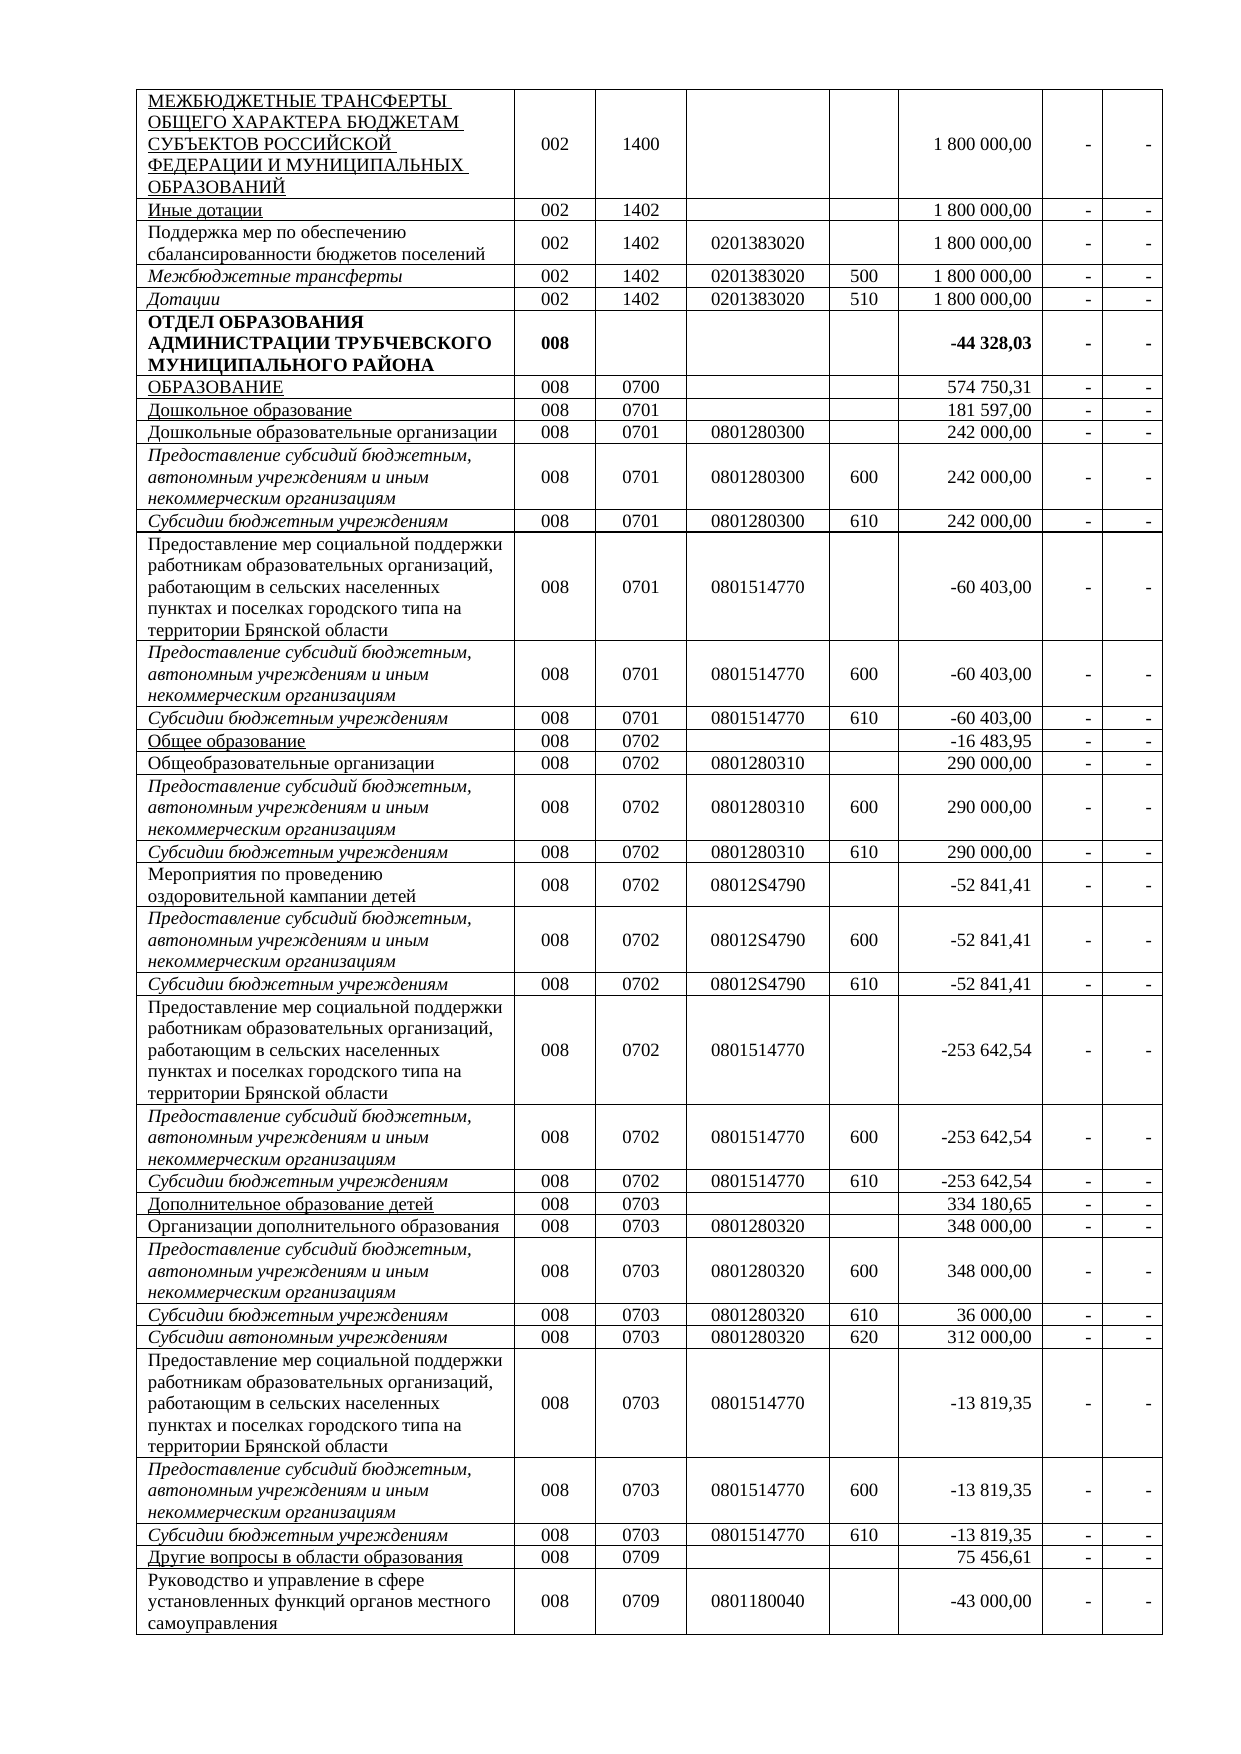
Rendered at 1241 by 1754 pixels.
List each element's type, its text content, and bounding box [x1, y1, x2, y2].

table_cell Дотации [137, 288, 514, 309]
table_cell - [1043, 863, 1102, 906]
table_cell 0201383020 [687, 288, 829, 309]
table_cell - [1043, 1458, 1102, 1522]
table_cell -52 841,41 [899, 973, 1042, 994]
table_cell - [1103, 1524, 1162, 1545]
table_cell -13 819,35 [899, 1349, 1042, 1457]
table_cell 0801514770 [687, 641, 829, 706]
table_cell [830, 199, 898, 220]
table_cell 0801514770 [687, 996, 829, 1103]
table_cell 0801514770 [687, 1170, 829, 1192]
table_cell Субсидии бюджетным учреждениям [137, 707, 514, 728]
table_cell 08012S4790 [687, 863, 829, 906]
table_cell [830, 376, 898, 398]
table_cell 002 [515, 199, 595, 220]
table_cell - [1103, 973, 1162, 994]
table_cell - [1103, 510, 1162, 531]
table_cell Дошкольные образовательные организации [137, 421, 514, 443]
table_cell 008 [515, 1215, 595, 1237]
table_cell 0702 [596, 730, 686, 751]
table_cell 0701 [596, 399, 686, 420]
table_cell - [1043, 907, 1102, 972]
table_cell -253 642,54 [899, 996, 1042, 1103]
table_cell -44 328,03 [899, 311, 1042, 375]
table_cell Субсидии бюджетным учреждениям [137, 1170, 514, 1192]
table_cell - [1043, 973, 1102, 994]
table_cell - [1043, 221, 1102, 264]
table_cell 36 000,00 [899, 1304, 1042, 1325]
table_cell - [1043, 1524, 1102, 1545]
table_cell 008 [515, 996, 595, 1103]
table_cell 600 [830, 775, 898, 839]
table_cell - [1103, 863, 1162, 906]
table_cell Субсидии автономным учреждениям [137, 1326, 514, 1348]
table_cell - [1043, 841, 1102, 862]
table_cell 620 [830, 1326, 898, 1348]
table_cell 0701 [596, 510, 686, 531]
table_cell 008 [515, 533, 595, 640]
table_cell 008 [515, 399, 595, 420]
table_cell 0702 [596, 1105, 686, 1169]
table_cell - [1043, 1349, 1102, 1457]
table_cell 290 000,00 [899, 752, 1042, 774]
table_cell 008 [515, 1170, 595, 1192]
table_cell 008 [515, 1458, 595, 1522]
table_cell 008 [515, 1304, 595, 1325]
table_cell [830, 730, 898, 751]
table_cell - [1103, 841, 1162, 862]
table_cell МЕЖБЮДЖЕТНЫЕ ТРАНСФЕРТЫ ОБЩЕГО ХАРАКТЕРА БЮДЖЕТАМ СУБЪЕКТОВ РОССИЙСКОЙ ФЕДЕРАЦИИ И МУНИЦИПАЛЬНЫХ ОБРАЗОВАНИЙ [137, 90, 514, 197]
table_cell 0801280300 [687, 444, 829, 509]
table_cell - [1043, 1546, 1102, 1568]
table_cell - [1043, 641, 1102, 706]
table_cell 0702 [596, 907, 686, 972]
table_cell 008 [515, 863, 595, 906]
table_cell - [1103, 707, 1162, 728]
table_cell [687, 730, 829, 751]
table_cell - [1043, 376, 1102, 398]
table_cell [830, 1215, 898, 1237]
table_cell 0703 [596, 1304, 686, 1325]
table_cell [687, 1193, 829, 1214]
table_cell 1402 [596, 288, 686, 309]
table_cell - [1103, 1304, 1162, 1325]
table_cell Дополнительное образование детей [137, 1193, 514, 1214]
table_cell - [1103, 533, 1162, 640]
table_cell - [1043, 752, 1102, 774]
table_cell 500 [830, 265, 898, 287]
table_cell 0709 [596, 1569, 686, 1633]
table_cell - [1103, 907, 1162, 972]
table_cell -13 819,35 [899, 1458, 1042, 1522]
table_cell - [1103, 444, 1162, 509]
table_cell - [1103, 421, 1162, 443]
table_cell 0801514770 [687, 707, 829, 728]
table_cell 0701 [596, 707, 686, 728]
table_cell [687, 90, 829, 197]
table_cell Предоставление мер социальной поддержки работникам образовательных организаций, работающим в сельских населенных пунктах и поселках городского типа на территории Брянской области [137, 533, 514, 640]
table_cell [830, 399, 898, 420]
table_cell 334 180,65 [899, 1193, 1042, 1214]
table_cell - [1103, 641, 1162, 706]
table_cell 0703 [596, 1193, 686, 1214]
table_cell 610 [830, 510, 898, 531]
table_cell [830, 996, 898, 1103]
table_cell 0801180040 [687, 1569, 829, 1633]
table_cell Субсидии бюджетным учреждениям [137, 973, 514, 994]
table_cell 0700 [596, 376, 686, 398]
table_cell 008 [515, 1546, 595, 1568]
table_cell 0801280310 [687, 752, 829, 774]
table_cell 0201383020 [687, 221, 829, 264]
table_cell 008 [515, 1105, 595, 1169]
table_cell - [1043, 1326, 1102, 1348]
table_cell - [1043, 1193, 1102, 1214]
table_cell 610 [830, 841, 898, 862]
table_cell - [1103, 1193, 1162, 1214]
table_cell Предоставление мер социальной поддержки работникам образовательных организаций, работающим в сельских населенных пунктах и поселках городского типа на территории Брянской области [137, 1349, 514, 1457]
table_cell - [1103, 1569, 1162, 1633]
table_cell [687, 1546, 829, 1568]
table_cell 290 000,00 [899, 775, 1042, 839]
table_cell 008 [515, 1326, 595, 1348]
table_cell Предоставление субсидий бюджетным, автономным учреждениям и иным некоммерческим организациям [137, 907, 514, 972]
table_cell - [1043, 510, 1102, 531]
table_cell - [1103, 752, 1162, 774]
table_cell 242 000,00 [899, 510, 1042, 531]
table_cell 002 [515, 90, 595, 197]
table_cell 008 [515, 444, 595, 509]
table_cell 242 000,00 [899, 421, 1042, 443]
table_cell 0801280310 [687, 841, 829, 862]
table_cell 002 [515, 265, 595, 287]
table_cell 574 750,31 [899, 376, 1042, 398]
table_cell 0703 [596, 1524, 686, 1545]
table_cell 610 [830, 973, 898, 994]
table_cell Предоставление мер социальной поддержки работникам образовательных организаций, работающим в сельских населенных пунктах и поселках городского типа на территории Брянской области [137, 996, 514, 1103]
table_cell 600 [830, 1458, 898, 1522]
table_cell 0703 [596, 1349, 686, 1457]
table_cell 610 [830, 1524, 898, 1545]
table_cell -253 642,54 [899, 1170, 1042, 1192]
table_cell 1402 [596, 221, 686, 264]
table_cell - [1043, 265, 1102, 287]
table_cell 008 [515, 1569, 595, 1633]
table_cell Предоставление субсидий бюджетным, автономным учреждениям и иным некоммерческим организациям [137, 1458, 514, 1522]
table_cell 0801280320 [687, 1238, 829, 1303]
table_cell 0801514770 [687, 1524, 829, 1545]
table_cell 008 [515, 510, 595, 531]
table_cell 600 [830, 641, 898, 706]
table_cell Субсидии бюджетным учреждениям [137, 1524, 514, 1545]
table_cell [830, 1569, 898, 1633]
table_cell 0801514770 [687, 533, 829, 640]
table_cell 008 [515, 376, 595, 398]
table_cell Мероприятия по проведению оздоровительной кампании детей [137, 863, 514, 906]
table_cell 08012S4790 [687, 907, 829, 972]
table_cell 008 [515, 1238, 595, 1303]
table_cell - [1043, 1170, 1102, 1192]
table_cell 600 [830, 444, 898, 509]
table_cell Предоставление субсидий бюджетным, автономным учреждениям и иным некоммерческим организациям [137, 1105, 514, 1169]
table_cell 008 [515, 775, 595, 839]
table_cell 0201383020 [687, 265, 829, 287]
table_cell 510 [830, 288, 898, 309]
table_cell - [1043, 996, 1102, 1103]
table_cell 0702 [596, 841, 686, 862]
table_cell 002 [515, 221, 595, 264]
table_cell 610 [830, 707, 898, 728]
table_cell 348 000,00 [899, 1238, 1042, 1303]
table_cell - [1043, 730, 1102, 751]
table_cell Предоставление субсидий бюджетным, автономным учреждениям и иным некоммерческим организациям [137, 641, 514, 706]
table_cell - [1103, 265, 1162, 287]
table_cell - [1043, 199, 1102, 220]
table_cell Руководство и управление в сфере установленных функций органов местного самоуправления [137, 1569, 514, 1633]
table_cell 610 [830, 1170, 898, 1192]
table_cell -60 403,00 [899, 641, 1042, 706]
table_cell - [1043, 1215, 1102, 1237]
table_cell 0703 [596, 1458, 686, 1522]
table_cell 0701 [596, 641, 686, 706]
table_cell - [1043, 399, 1102, 420]
table_cell 0701 [596, 444, 686, 509]
table_cell - [1043, 1304, 1102, 1325]
table_cell Предоставление субсидий бюджетным, автономным учреждениям и иным некоммерческим организациям [137, 1238, 514, 1303]
table_cell Предоставление субсидий бюджетным, автономным учреждениям и иным некоммерческим организациям [137, 775, 514, 839]
table_cell [596, 311, 686, 375]
table_cell -60 403,00 [899, 533, 1042, 640]
table_cell Субсидии бюджетным учреждениям [137, 1304, 514, 1325]
table_cell - [1103, 1215, 1162, 1237]
table_cell Общеобразовательные организации [137, 752, 514, 774]
table_cell - [1043, 1238, 1102, 1303]
table_cell 0801280300 [687, 510, 829, 531]
table_cell 1 800 000,00 [899, 90, 1042, 197]
table_cell 1 800 000,00 [899, 265, 1042, 287]
table_cell - [1043, 90, 1102, 197]
table_cell 008 [515, 907, 595, 972]
table_cell - [1043, 1569, 1102, 1633]
table_cell - [1043, 707, 1102, 728]
table_cell - [1103, 1458, 1162, 1522]
table_cell - [1103, 730, 1162, 751]
table_cell 0702 [596, 1170, 686, 1192]
table_cell - [1043, 421, 1102, 443]
table_cell 1 800 000,00 [899, 199, 1042, 220]
table_cell 08012S4790 [687, 973, 829, 994]
table_cell Организации дополнительного образования [137, 1215, 514, 1237]
table_cell 181 597,00 [899, 399, 1042, 420]
table_cell - [1043, 288, 1102, 309]
table_cell -43 000,00 [899, 1569, 1042, 1633]
table_cell 348 000,00 [899, 1215, 1042, 1237]
table_cell 0801514770 [687, 1349, 829, 1457]
table_cell 008 [515, 841, 595, 862]
table_cell 0702 [596, 996, 686, 1103]
table_cell 008 [515, 311, 595, 375]
table_cell 0703 [596, 1238, 686, 1303]
table_cell [687, 376, 829, 398]
table_cell 008 [515, 421, 595, 443]
table_cell Общее образование [137, 730, 514, 751]
table_cell -16 483,95 [899, 730, 1042, 751]
table_cell - [1103, 1238, 1162, 1303]
table_cell Субсидии бюджетным учреждениям [137, 510, 514, 531]
table_cell -253 642,54 [899, 1105, 1042, 1169]
table_cell 0703 [596, 1215, 686, 1237]
table_cell 312 000,00 [899, 1326, 1042, 1348]
table_cell 242 000,00 [899, 444, 1042, 509]
table_cell Субсидии бюджетным учреждениям [137, 841, 514, 862]
table_cell 0701 [596, 533, 686, 640]
table_cell 0801280320 [687, 1215, 829, 1237]
table_cell Межбюджетные трансферты [137, 265, 514, 287]
table_cell ОТДЕЛ ОБРАЗОВАНИЯ АДМИНИСТРАЦИИ ТРУБЧЕВСКОГО МУНИЦИПАЛЬНОГО РАЙОНА [137, 311, 514, 375]
table_cell [830, 752, 898, 774]
table_cell -13 819,35 [899, 1524, 1042, 1545]
table_cell [687, 311, 829, 375]
table_cell 0702 [596, 752, 686, 774]
table_cell - [1103, 311, 1162, 375]
table_cell 008 [515, 1524, 595, 1545]
table_cell - [1103, 199, 1162, 220]
table_cell 0709 [596, 1546, 686, 1568]
table_cell 008 [515, 752, 595, 774]
table_cell -60 403,00 [899, 707, 1042, 728]
table_cell 008 [515, 641, 595, 706]
table_cell 600 [830, 907, 898, 972]
table_cell Дошкольное образование [137, 399, 514, 420]
table_cell 290 000,00 [899, 841, 1042, 862]
table_cell - [1043, 533, 1102, 640]
table_cell - [1103, 996, 1162, 1103]
table_cell 0801280300 [687, 421, 829, 443]
table_cell 0702 [596, 863, 686, 906]
table_cell 75 456,61 [899, 1546, 1042, 1568]
table_cell 1400 [596, 90, 686, 197]
table_cell [830, 90, 898, 197]
table_cell Предоставление субсидий бюджетным, автономным учреждениям и иным некоммерческим организациям [137, 444, 514, 509]
table_cell 610 [830, 1304, 898, 1325]
table_cell 1402 [596, 199, 686, 220]
table_cell ОБРАЗОВАНИЕ [137, 376, 514, 398]
table_cell 600 [830, 1238, 898, 1303]
table_cell 0702 [596, 973, 686, 994]
table_cell Поддержка мер по обеспечению сбалансированности бюджетов поселений [137, 221, 514, 264]
table_cell [830, 863, 898, 906]
table_cell - [1103, 775, 1162, 839]
table_cell - [1103, 1546, 1162, 1568]
table_cell [830, 311, 898, 375]
table_cell 002 [515, 288, 595, 309]
table_cell [830, 1546, 898, 1568]
table_cell - [1043, 775, 1102, 839]
table_cell - [1103, 1105, 1162, 1169]
table_cell [830, 221, 898, 264]
table_cell -52 841,41 [899, 907, 1042, 972]
table_cell 0801514770 [687, 1458, 829, 1522]
table_cell [830, 421, 898, 443]
table_cell - [1103, 221, 1162, 264]
table_cell - [1043, 311, 1102, 375]
table_cell 008 [515, 1193, 595, 1214]
table_cell [830, 1349, 898, 1457]
table_cell - [1103, 288, 1162, 309]
table_cell 0701 [596, 421, 686, 443]
table_cell 008 [515, 1349, 595, 1457]
table_cell 008 [515, 730, 595, 751]
table_cell - [1103, 90, 1162, 197]
table_cell -52 841,41 [899, 863, 1042, 906]
table_cell - [1043, 1105, 1102, 1169]
table_cell - [1103, 399, 1162, 420]
table_cell 0703 [596, 1326, 686, 1348]
table_cell - [1043, 444, 1102, 509]
table_cell 0801280320 [687, 1326, 829, 1348]
table_cell [830, 533, 898, 640]
table_cell 1 800 000,00 [899, 288, 1042, 309]
table_cell 600 [830, 1105, 898, 1169]
table_cell [687, 199, 829, 220]
table_cell 0801280310 [687, 775, 829, 839]
table_cell 0702 [596, 775, 686, 839]
table_cell - [1103, 1170, 1162, 1192]
table_cell 008 [515, 707, 595, 728]
table_cell Иные дотации [137, 199, 514, 220]
table_cell Другие вопросы в области образования [137, 1546, 514, 1568]
table_cell 1 800 000,00 [899, 221, 1042, 264]
table_cell [687, 399, 829, 420]
table_cell - [1103, 1349, 1162, 1457]
table_cell [830, 1193, 898, 1214]
table_cell 008 [515, 973, 595, 994]
table_cell 1402 [596, 265, 686, 287]
table_cell - [1103, 376, 1162, 398]
table_cell 0801514770 [687, 1105, 829, 1169]
table_cell - [1103, 1326, 1162, 1348]
table_cell 0801280320 [687, 1304, 829, 1325]
